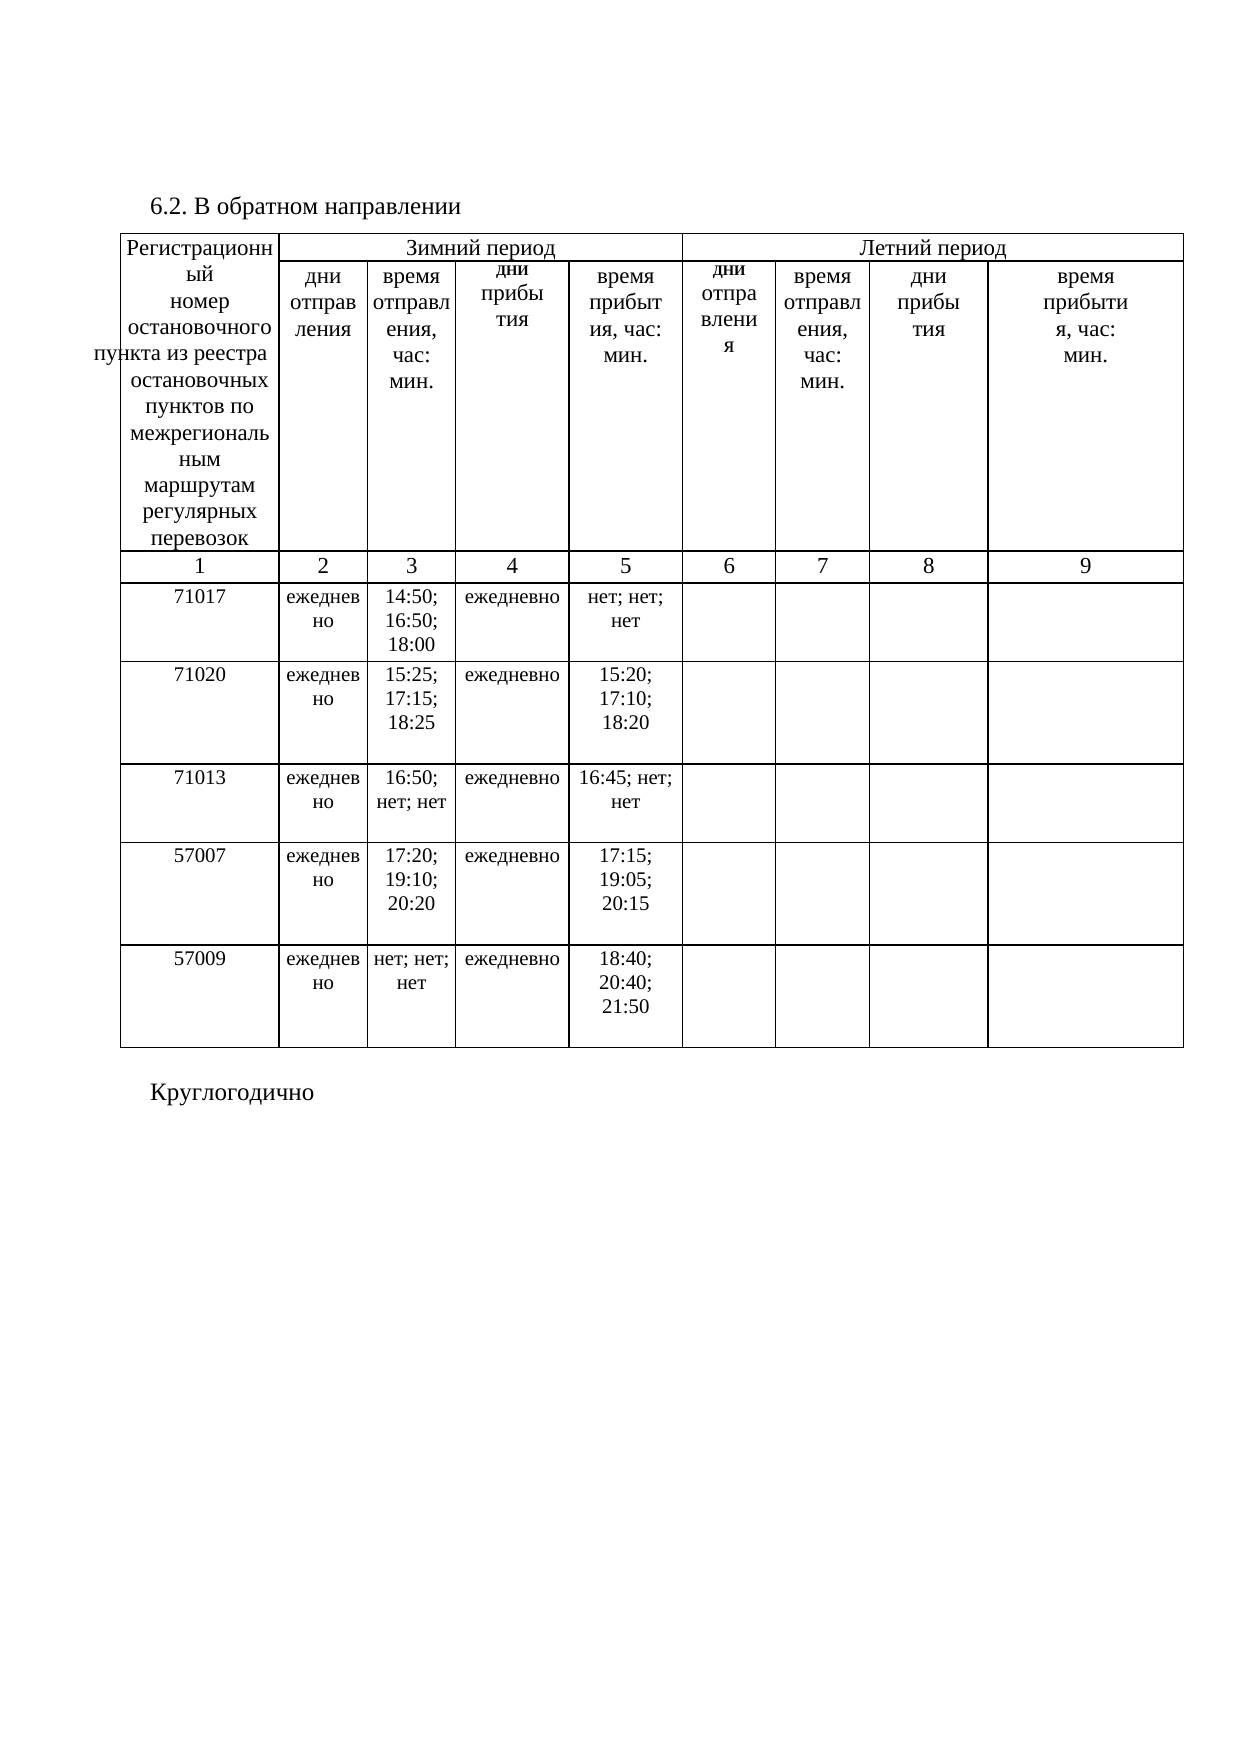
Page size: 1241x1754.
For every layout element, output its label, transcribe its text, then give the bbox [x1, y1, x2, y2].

table_cell 15:25; 17:15; 18:25 [368, 662, 455, 763]
table_cell 71017 [121, 584, 278, 661]
table_cell [776, 584, 869, 661]
table_cell 17:20; 19:10; 20:20 [368, 843, 455, 944]
table_cell ежедневно [280, 584, 367, 661]
table_cell дни прибы тия [870, 262, 987, 550]
table_cell ежедневно [456, 843, 568, 944]
table_cell нет; нет; нет [570, 584, 682, 661]
table_header Летний период [683, 234, 1183, 260]
table_cell 6 [683, 552, 775, 582]
table_header Зимний период [280, 234, 682, 260]
table_cell [776, 946, 869, 1047]
table_cell ежедневно [280, 765, 367, 842]
table_cell 9 [989, 552, 1183, 582]
table_cell [870, 662, 987, 763]
table_cell 5 [570, 552, 682, 582]
table_cell ежедневно [280, 662, 367, 763]
table_cell [989, 662, 1183, 763]
table_cell 71020 [121, 662, 278, 763]
table_cell ДНИ отпра влени я [683, 262, 775, 550]
table_cell [776, 765, 869, 842]
table_cell [776, 662, 869, 763]
table_cell ежедневно [456, 946, 568, 1047]
text 6.2. В обратном направлении [150, 191, 1090, 220]
table_cell ежедневно [456, 584, 568, 661]
text Круглогодично [150, 1077, 1090, 1106]
table_cell [989, 765, 1183, 842]
table_cell время отправл ения, час: мин. [776, 262, 869, 550]
table_cell [776, 843, 869, 944]
table_cell ежедневно [280, 843, 367, 944]
table_cell [989, 843, 1183, 944]
table_cell [989, 584, 1183, 661]
table_cell [683, 662, 775, 763]
table_cell 71013 [121, 765, 278, 842]
table_cell дни отправ ления [280, 262, 367, 550]
table_cell 15:20; 17:10; 18:20 [570, 662, 682, 763]
table_cell 1 [121, 552, 278, 582]
table_cell 16:50; нет; нет [368, 765, 455, 842]
table_cell ДНИ прибы тия [456, 262, 568, 550]
table_cell [870, 765, 987, 842]
table_cell ежедневно [456, 662, 568, 763]
table_cell 2 [280, 552, 367, 582]
table_cell 57009 [121, 946, 278, 1047]
table_cell нет; нет; нет [368, 946, 455, 1047]
table_cell [870, 843, 987, 944]
table_cell [989, 946, 1183, 1047]
table_cell 57007 [121, 843, 278, 944]
table_cell время прибыти я, час: мин. [989, 262, 1183, 550]
table_cell 7 [776, 552, 869, 582]
table_cell 16:45; нет; нет [570, 765, 682, 842]
table_cell [683, 765, 775, 842]
table_cell 18:40; 20:40; 21:50 [570, 946, 682, 1047]
table_cell 3 [368, 552, 455, 582]
table_cell [683, 946, 775, 1047]
table_cell время прибыт ия, час: мин. [570, 262, 682, 550]
table_cell [870, 946, 987, 1047]
table_cell время отправл ения, час: мин. [368, 262, 455, 550]
table_cell [683, 843, 775, 944]
table_cell 4 [456, 552, 568, 582]
table_cell [870, 584, 987, 661]
table_cell ежедневно [280, 946, 367, 1047]
table_cell ежедневно [456, 765, 568, 842]
table_cell [683, 584, 775, 661]
table_header Регистрационный номер остановочного пункта из реестра остановочных пунктов по межрегиональным маршрутам регулярных перевозок [121, 234, 278, 550]
table_cell 8 [870, 552, 987, 582]
table_cell 14:50; 16:50; 18:00 [368, 584, 455, 661]
table_cell 17:15; 19:05; 20:15 [570, 843, 682, 944]
